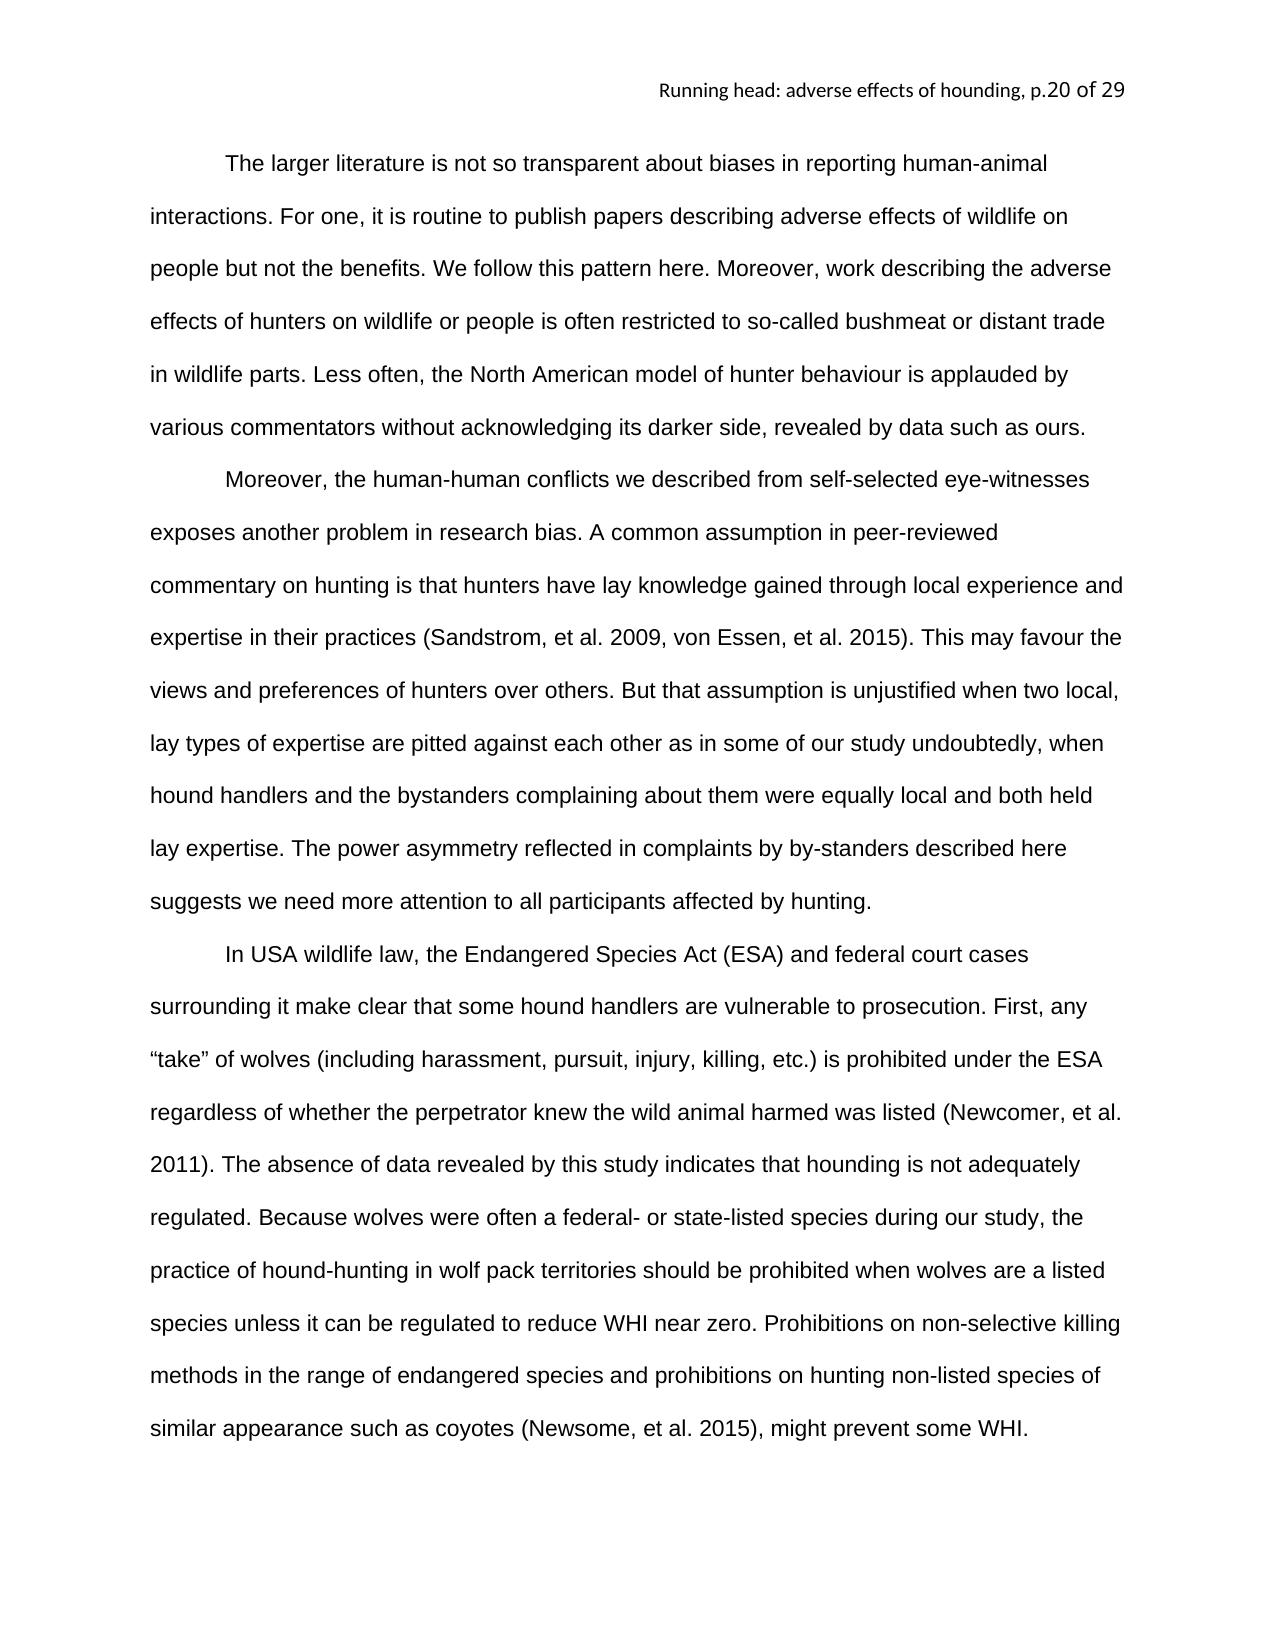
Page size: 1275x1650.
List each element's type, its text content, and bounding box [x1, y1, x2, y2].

text The larger literature is not so transparent about biases in reporting human-animal interactions. For one, it is routine to publish papers describing adverse effects of wildlife on people but not the benefits. We follow this pattern here. Moreover, work describing the adverse effects of hunters on wildlife or people is often restricted to so-called bushmeat or distant trade in wildlife parts. Less often, the North American model of hunter behaviour is applauded by various commentators without acknowledging its darker side, revealed by data such as ours. [150, 150, 1125, 440]
text Moreover, the human-human conflicts we described from self-selected eye-witnesses exposes another problem in research bias. A common assumption in peer-reviewed commentary on hunting is that hunters have lay knowledge gained through local experience and expertise in their practices (Sandstrom, et al. 2009, von Essen, et al. 2015). This may favour the views and preferences of hunters over others. But that assumption is unjustified when two local, lay types of expertise are pitted against each other as in some of our study undoubtedly, when hound handlers and the bystanders complaining about them were equally local and both held lay expertise. The power asymmetry reflected in complaints by by-standers described here suggests we need more attention to all participants affected by hunting. [150, 466, 1125, 914]
text In USA wildlife law, the Endangered Species Act (ESA) and federal court cases surrounding it make clear that some hound handlers are vulnerable to prosecution. First, any “take” of wolves (including harassment, pursuit, injury, killing, etc.) is prohibited under the ESA regardless of whether the perpetrator knew the wild animal harmed was listed (Newcomer, et al. 2011). The absence of data revealed by this study indicates that hounding is not adequately regulated. Because wolves were often a federal- or state-listed species during our study, the practice of hound-hunting in wolf pack territories should be prohibited when wolves are a listed species unless it can be regulated to reduce WHI near zero. Prohibitions on non-selective killing methods in the range of endangered species and prohibitions on hunting non-listed species of similar appearance such as coyotes (Newsome, et al. 2015), might prevent some WHI. [150, 941, 1125, 1441]
